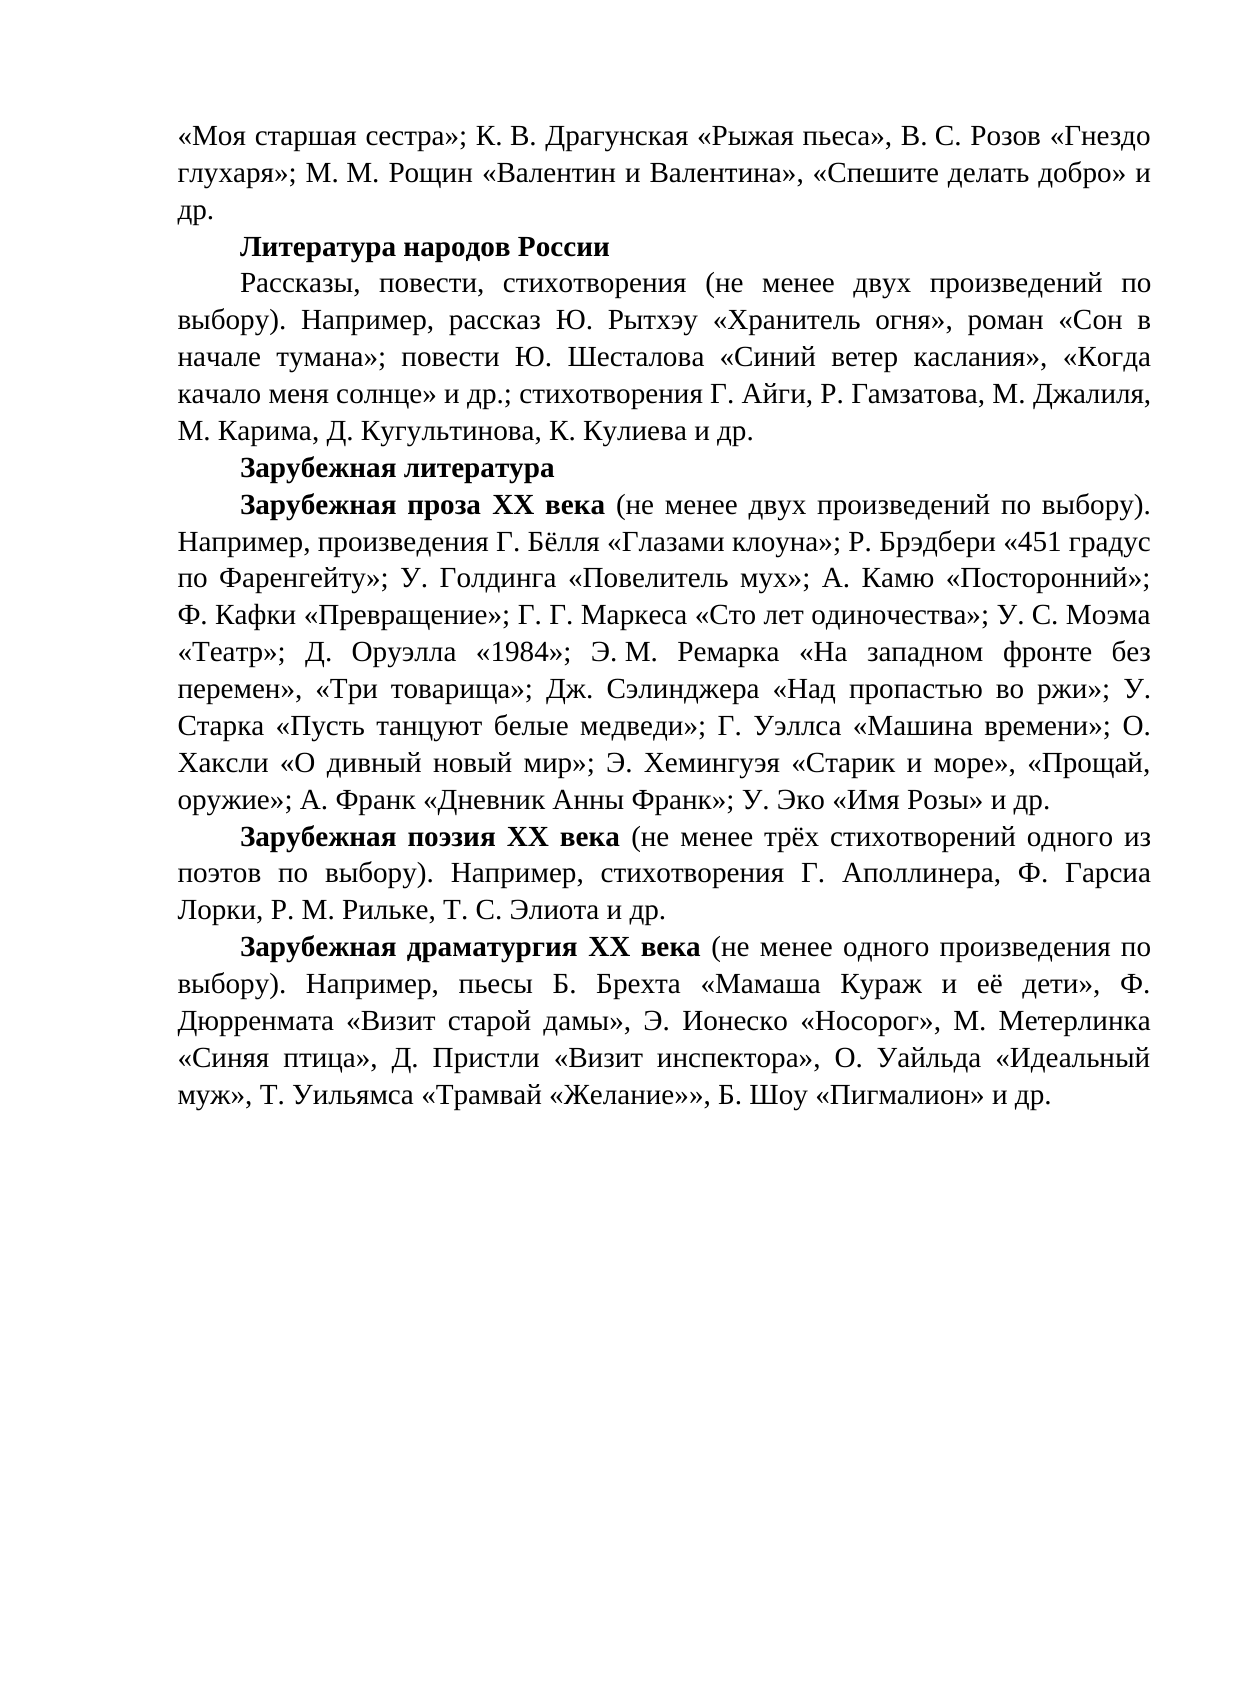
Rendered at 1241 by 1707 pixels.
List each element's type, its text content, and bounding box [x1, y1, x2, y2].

text Зарубежная литература [177, 450, 1152, 483]
text Зарубежная драматургия XX века ‌(не менее одного произведения по выбору). Например, пьесы Б. Брехта «Мамаша Кураж и её дети», Ф. Дюрренмата «Визит старой дамы», Э. Ионеско «Носорог», М. Метерлинка «Синяя птица», Д. Пристли «Визит инспектора», О. Уайльда «Идеальный муж», Т. Уильямса «Трамвай «Желание»», Б. Шоу «Пигмалион» и др.‌‌ [177, 929, 1152, 1110]
text Зарубежная проза XX века ‌(не менее двух произведений по выбору). Например, произведения Г. Бёлля «Глазами клоуна»; Р. Брэдбери «451 градус по Фаренгейту»; У. Голдинга «Повелитель мух»; А. Камю «Посторонний»; Ф. Кафки «Превращение»; Г. Г. Маркеса «Сто лет одиночества»; У. С. Моэма «Театр»; Д. Оруэлла «1984»; Э. М. Ремарка «На западном фронте без перемен», «Три товарища»; Дж. Сэлинджера «Над пропастью во ржи»; У. Старка «Пусть танцуют белые медведи»; Г. Уэллса «Машина времени»; О. Хаксли «О дивный новый мир»; Э. Хемингуэя «Старик и море», «Прощай, оружие»; А. Франк «Дневник Анны Франк»; У. Эко «Имя Розы» и др.‌‌ [177, 487, 1152, 815]
text Рассказы, повести, стихотворения ‌(не менее двух произведений по выбору). Например, рассказ Ю. Рытхэу «Хранитель огня», роман «Сон в начале тумана»; повести Ю. Шесталова «Синий ветер каслания», «Когда качало меня солнце» и др.; стихотворения Г. Айги, Р. Гамзатова, М. Джалиля, М. Карима, Д. Кугультинова, К. Кулиева и др.‌‌ [177, 266, 1152, 447]
text Зарубежная поэзия XX века ‌(не менее трёх стихотворений одного из поэтов по выбору). Например, стихотворения Г. Аполлинера, Ф. Гарсиа Лорки, P. M. Рильке, Т. С. Элиота и др.‌‌ [177, 819, 1152, 926]
text Литература народов России [177, 229, 1152, 262]
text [177, 118, 1152, 225]
